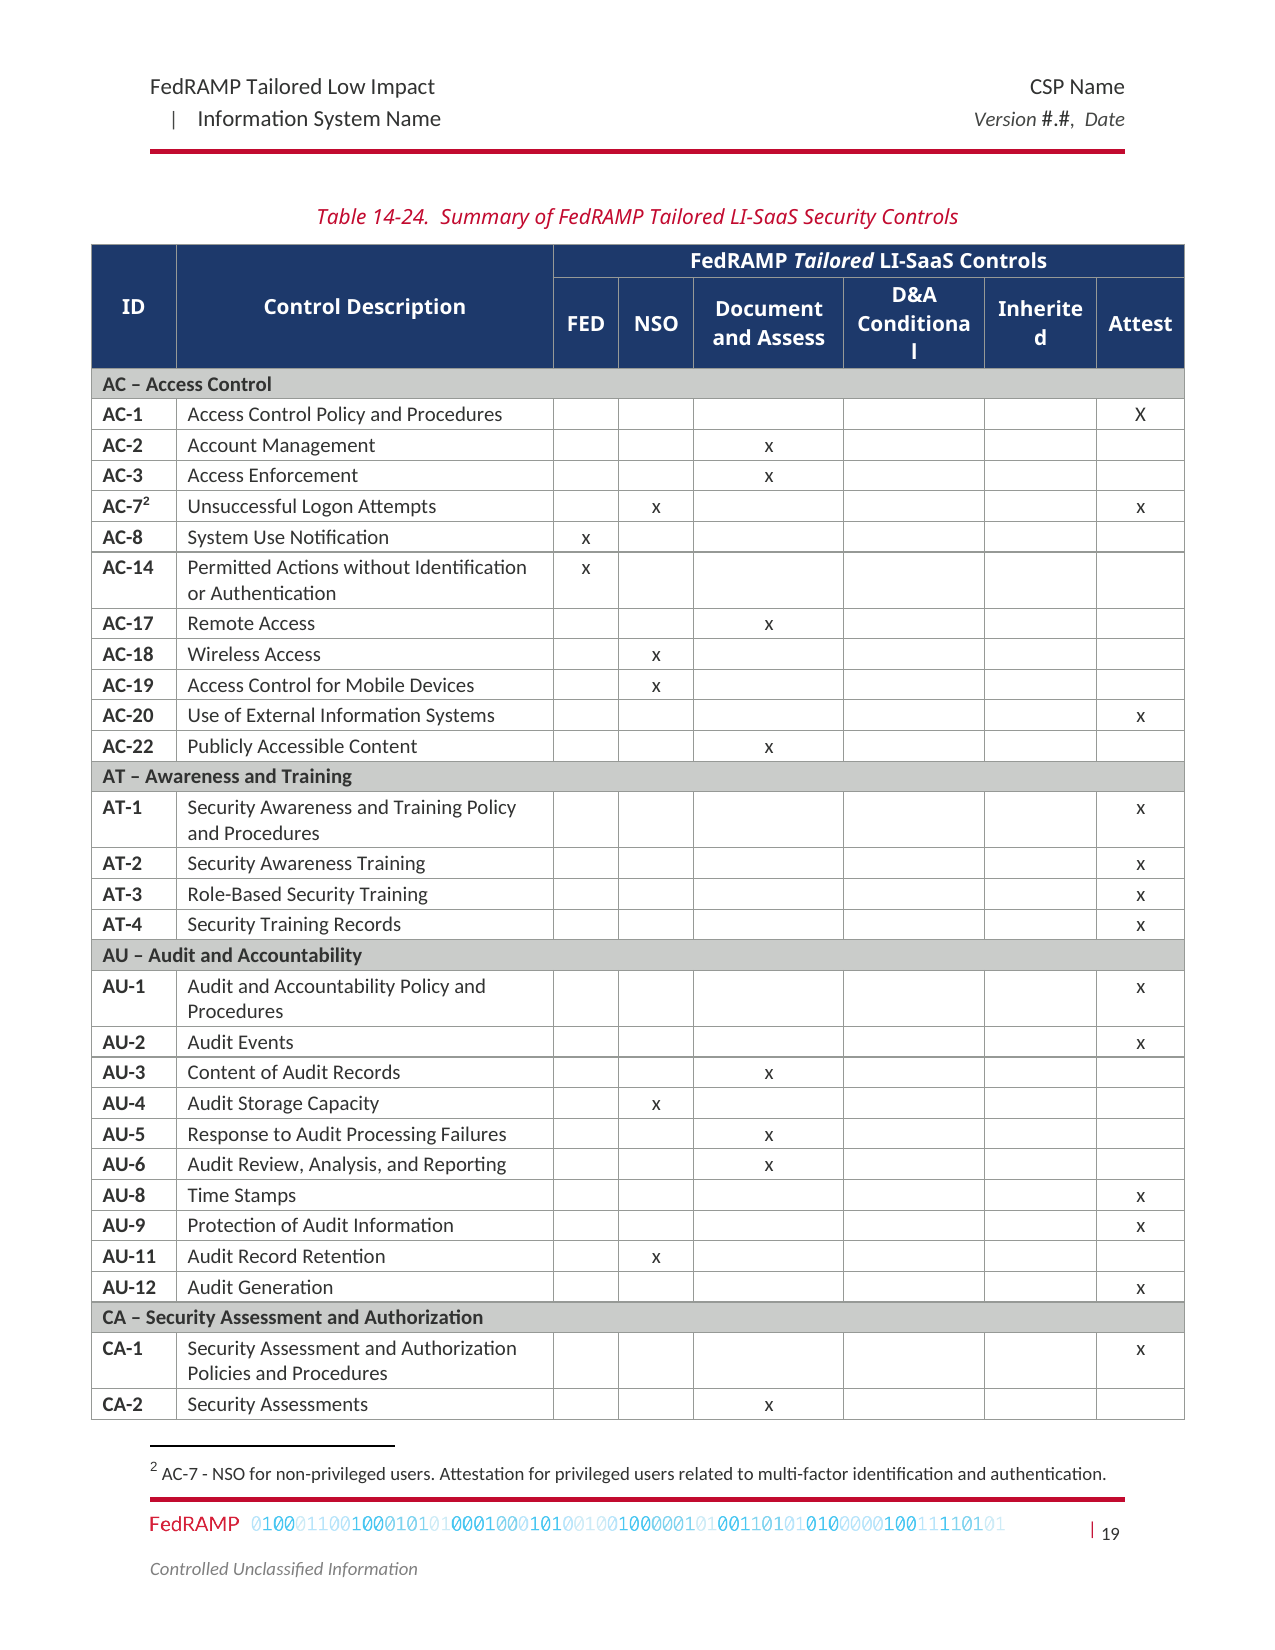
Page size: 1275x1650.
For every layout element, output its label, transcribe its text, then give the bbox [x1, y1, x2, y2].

table_cell [694, 971, 843, 1026]
table_cell x [1097, 700, 1184, 730]
table_cell [694, 1088, 843, 1118]
table_cell [554, 792, 618, 847]
table_cell [844, 848, 984, 878]
table_cell [694, 848, 843, 878]
table_cell Access Enforcement [177, 461, 553, 490]
table_cell [554, 670, 618, 699]
table_cell [619, 1027, 693, 1056]
table_cell x [619, 1088, 693, 1118]
table_cell [985, 1272, 1096, 1301]
table_cell Security Assessments [177, 1389, 553, 1419]
table_cell [619, 1272, 693, 1301]
table_cell [985, 639, 1096, 669]
table_cell [619, 731, 693, 761]
table_cell Security Awareness Training [177, 848, 553, 878]
table_cell [554, 1241, 618, 1271]
table_cell [844, 1333, 984, 1388]
table_cell [1097, 430, 1184, 459]
table_cell [554, 1088, 618, 1118]
table_cell [985, 553, 1096, 607]
table_cell AT-3 [92, 879, 176, 908]
table_cell [985, 491, 1096, 521]
table_cell x [1097, 1180, 1184, 1209]
table_cell x [1097, 1211, 1184, 1240]
table_cell CA – Security Assessment and Authorization [92, 1303, 1184, 1332]
table_cell [844, 1088, 984, 1118]
table_cell [985, 1058, 1096, 1087]
table_cell [985, 461, 1096, 490]
table_cell [694, 522, 843, 551]
table_cell [1097, 1058, 1184, 1087]
table_cell Audit Generation [177, 1272, 553, 1301]
table_cell x [1097, 491, 1184, 521]
table_cell [985, 792, 1096, 847]
table_cell [619, 1389, 693, 1419]
table_cell x [619, 1241, 693, 1271]
table_cell Document and Assess [694, 278, 843, 368]
table_cell Unsuccessful Logon Attempts [177, 491, 553, 521]
table_cell [1097, 639, 1184, 669]
table_cell [619, 1119, 693, 1148]
table_cell [985, 1241, 1096, 1271]
table_cell [554, 399, 618, 429]
table_cell [619, 430, 693, 459]
table_cell x [1097, 848, 1184, 878]
table_cell Security Awareness and Training Policy and Procedures [177, 792, 553, 847]
table_cell AU-11 [92, 1241, 176, 1271]
table_cell [694, 1211, 843, 1240]
table_cell [985, 399, 1096, 429]
table_cell AC – Access Control [92, 369, 1184, 398]
table_cell x [694, 1119, 843, 1148]
table_cell [985, 971, 1096, 1026]
table_cell D&A Conditional [844, 278, 984, 368]
table_cell x [619, 670, 693, 699]
table_cell Audit Events [177, 1027, 553, 1056]
table_cell [554, 700, 618, 730]
table_cell [985, 1389, 1096, 1419]
table_cell [619, 971, 693, 1026]
table_cell AU-12 [92, 1272, 176, 1301]
table_cell [554, 461, 618, 490]
table_cell [694, 792, 843, 847]
table_cell [844, 1149, 984, 1179]
table_cell [985, 910, 1096, 939]
table_cell AU-5 [92, 1119, 176, 1148]
table_cell [844, 1119, 984, 1148]
table_cell AC-2 [92, 430, 176, 459]
table_cell Time Stamps [177, 1180, 553, 1209]
table_cell [1097, 670, 1184, 699]
table_cell [844, 731, 984, 761]
table_cell x [694, 609, 843, 638]
table_cell AT – Awareness and Training [92, 762, 1184, 791]
table_cell [985, 1119, 1096, 1148]
table_cell [619, 1058, 693, 1087]
table_cell [1097, 1088, 1184, 1118]
table_cell [1097, 522, 1184, 551]
table_cell [1097, 1389, 1184, 1419]
table_cell Audit Storage Capacity [177, 1088, 553, 1118]
table_cell [694, 700, 843, 730]
table_cell Access Control Policy and Procedures [177, 399, 553, 429]
table_cell x [694, 731, 843, 761]
table_cell [844, 1058, 984, 1087]
table_cell CA-2 [92, 1389, 176, 1419]
table_cell [985, 731, 1096, 761]
table_cell [694, 1180, 843, 1209]
table_cell AU-9 [92, 1211, 176, 1240]
table_cell x [1097, 910, 1184, 939]
table_cell Access Control for Mobile Devices [177, 670, 553, 699]
table_cell [985, 700, 1096, 730]
table_cell [694, 879, 843, 908]
table_cell [619, 700, 693, 730]
table_header Control Description [177, 245, 553, 368]
table_cell x [554, 553, 618, 607]
table_cell Permitted Actions without Identification or Authentication [177, 553, 553, 607]
table_header ID [92, 245, 176, 368]
table_cell Publicly Accessible Content [177, 731, 553, 761]
table_cell [1097, 1149, 1184, 1179]
table_cell AC-20 [92, 700, 176, 730]
table_cell [844, 399, 984, 429]
table_cell [985, 1088, 1096, 1118]
table_cell [619, 399, 693, 429]
table_cell AU-4 [92, 1088, 176, 1118]
table_cell [619, 1211, 693, 1240]
table_cell x [1097, 879, 1184, 908]
table_cell CA-1 [92, 1333, 176, 1388]
table_cell [844, 670, 984, 699]
table_cell [844, 639, 984, 669]
table_cell AT-1 [92, 792, 176, 847]
table_cell [694, 910, 843, 939]
table_cell x [694, 461, 843, 490]
table_cell AC-1 [92, 399, 176, 429]
table_cell [619, 553, 693, 607]
table_cell System Use Notification [177, 522, 553, 551]
table_cell AC-7 [92, 491, 176, 521]
table_cell Role-Based Security Training [177, 879, 553, 908]
table_cell [619, 609, 693, 638]
table_cell x [554, 522, 618, 551]
table_cell [985, 1211, 1096, 1240]
table_cell AU – Audit and Accountability [92, 940, 1184, 970]
table_cell AU-8 [92, 1180, 176, 1209]
table_cell Security Training Records [177, 910, 553, 939]
table_cell [554, 879, 618, 908]
table_cell [554, 848, 618, 878]
table_cell [694, 639, 843, 669]
table_cell [985, 522, 1096, 551]
table_cell Use of External Information Systems [177, 700, 553, 730]
table_cell [619, 522, 693, 551]
table_cell Response to Audit Processing Failures [177, 1119, 553, 1148]
table_cell Protection of Audit Information [177, 1211, 553, 1240]
table_cell [985, 670, 1096, 699]
table_cell [985, 848, 1096, 878]
table_cell [694, 670, 843, 699]
table_cell [844, 553, 984, 607]
table_cell [844, 522, 984, 551]
table_cell x [694, 1389, 843, 1419]
table_cell [554, 1272, 618, 1301]
table_cell [694, 1027, 843, 1056]
table_cell NSO [619, 278, 693, 368]
table_cell X [1097, 399, 1184, 429]
table_cell [844, 1180, 984, 1209]
table_cell [694, 1333, 843, 1388]
table_cell x [1097, 1333, 1184, 1388]
table_cell [1097, 609, 1184, 638]
table_cell [985, 1149, 1096, 1179]
table_cell x [1097, 1027, 1184, 1056]
table_cell [619, 879, 693, 908]
table_cell [844, 1389, 984, 1419]
table_cell x [1097, 1272, 1184, 1301]
table_cell [619, 792, 693, 847]
table_cell [619, 1180, 693, 1209]
table_cell [619, 461, 693, 490]
table_cell [554, 1119, 618, 1148]
table_cell [554, 910, 618, 939]
table_cell [1097, 553, 1184, 607]
table_cell Inherited [985, 278, 1096, 368]
table_cell [844, 1272, 984, 1301]
table_cell [619, 1149, 693, 1179]
table_cell AC-17 [92, 609, 176, 638]
table_cell [694, 399, 843, 429]
table_cell AU-6 [92, 1149, 176, 1179]
table_cell [844, 461, 984, 490]
table_cell Wireless Access [177, 639, 553, 669]
table_cell [694, 553, 843, 607]
picture [150, 1514, 1005, 1540]
table_cell [554, 1027, 618, 1056]
table_cell AC-19 [92, 670, 176, 699]
table_cell [554, 1389, 618, 1419]
table_cell [554, 491, 618, 521]
table_cell [844, 1241, 984, 1271]
table_cell x [694, 1149, 843, 1179]
table_header FedRAMP Tailored LI-SaaS Controls [554, 245, 1184, 277]
table_cell [554, 1149, 618, 1179]
table_cell [554, 1058, 618, 1087]
table_cell [1097, 731, 1184, 761]
table_cell Audit and Accountability Policy and Procedures [177, 971, 553, 1026]
table_cell [554, 639, 618, 669]
table_cell [694, 1241, 843, 1271]
table_cell [619, 848, 693, 878]
table_cell Remote Access [177, 609, 553, 638]
table_cell x [694, 1058, 843, 1087]
table_cell [619, 910, 693, 939]
table_cell [844, 971, 984, 1026]
table_cell [844, 792, 984, 847]
table_cell Account Management [177, 430, 553, 459]
table_cell [844, 1027, 984, 1056]
table_cell x [694, 430, 843, 459]
table_cell [554, 1211, 618, 1240]
table_cell AU-1 [92, 971, 176, 1026]
table_cell [844, 879, 984, 908]
table_cell x [1097, 792, 1184, 847]
table_cell [985, 1180, 1096, 1209]
table_cell [694, 1272, 843, 1301]
table_cell [844, 700, 984, 730]
table_cell AU-3 [92, 1058, 176, 1087]
table_cell Attest [1097, 278, 1184, 368]
table_cell [844, 609, 984, 638]
table_cell [554, 609, 618, 638]
table_cell x [619, 491, 693, 521]
table_cell AC-3 [92, 461, 176, 490]
table_cell x [1097, 971, 1184, 1026]
table_cell AT-2 [92, 848, 176, 878]
table_cell [985, 609, 1096, 638]
table_cell [844, 491, 984, 521]
table_cell Security Assessment and Authorization Policies and Procedures [177, 1333, 553, 1388]
table_cell AC-14 [92, 553, 176, 607]
table_cell [1097, 461, 1184, 490]
table_cell [554, 1333, 618, 1388]
table_cell Content of Audit Records [177, 1058, 553, 1087]
table_cell [554, 1180, 618, 1209]
table_cell [985, 430, 1096, 459]
table_cell [985, 1333, 1096, 1388]
table_cell [554, 971, 618, 1026]
table_cell x [619, 639, 693, 669]
table_cell [554, 731, 618, 761]
table_cell [985, 879, 1096, 908]
table_cell AT-4 [92, 910, 176, 939]
table_cell FED [554, 278, 618, 368]
table_cell [844, 1211, 984, 1240]
table_cell [619, 1333, 693, 1388]
table_cell Audit Review, Analysis, and Reporting [177, 1149, 553, 1179]
table_cell [1097, 1241, 1184, 1271]
table_cell [1097, 1119, 1184, 1148]
table_cell AC-22 [92, 731, 176, 761]
table_cell AC-18 [92, 639, 176, 669]
table_cell [844, 910, 984, 939]
table_cell [985, 1027, 1096, 1056]
table_cell [554, 430, 618, 459]
table_cell [694, 491, 843, 521]
table_cell AU-2 [92, 1027, 176, 1056]
table_cell Audit Record Retention [177, 1241, 553, 1271]
table_cell AC-8 [92, 522, 176, 551]
table_cell [844, 430, 984, 459]
